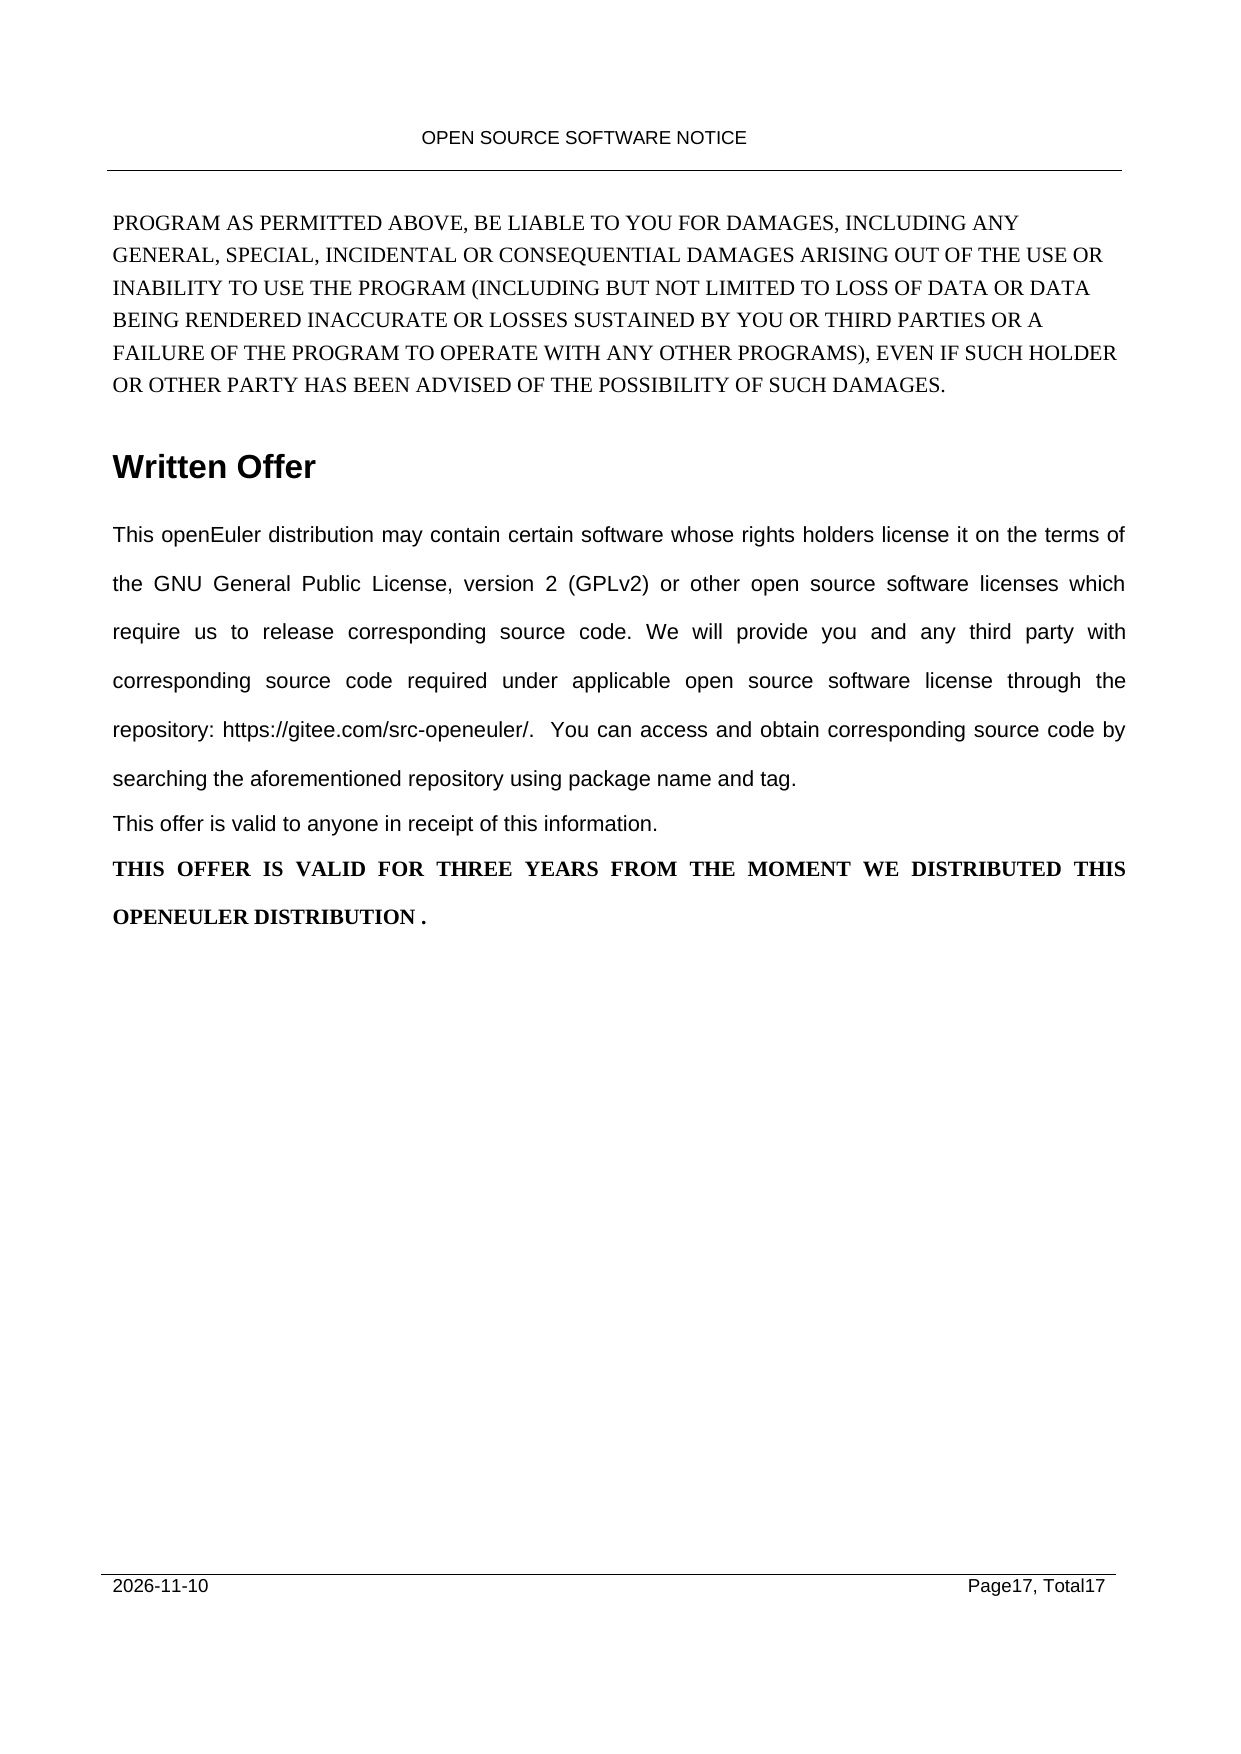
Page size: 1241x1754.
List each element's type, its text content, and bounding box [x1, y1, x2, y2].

text Written Offer [112, 434, 1128, 499]
text THIS OFFER IS VALID FOR THREE YEARS FROM THE MOMENT WE DISTRIBUTED THIS OPENEULER DISTRIBUTION . [112, 852, 1128, 933]
text This offer is valid to anyone in receipt of this information. [112, 807, 1128, 839]
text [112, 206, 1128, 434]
text This openEuler distribution may contain certain software whose rights holders license it on the terms of the GNU General Public License, version 2 (GPLv2) or other open source software licenses which require us to release corresponding source code. We will provide you and any third party with corresponding source code required under applicable open source software license through the repository: https://gitee.com/src-openeuler/. You can access and obtain corresponding source code by searching the aforementioned repository using package name and tag. [112, 518, 1128, 794]
